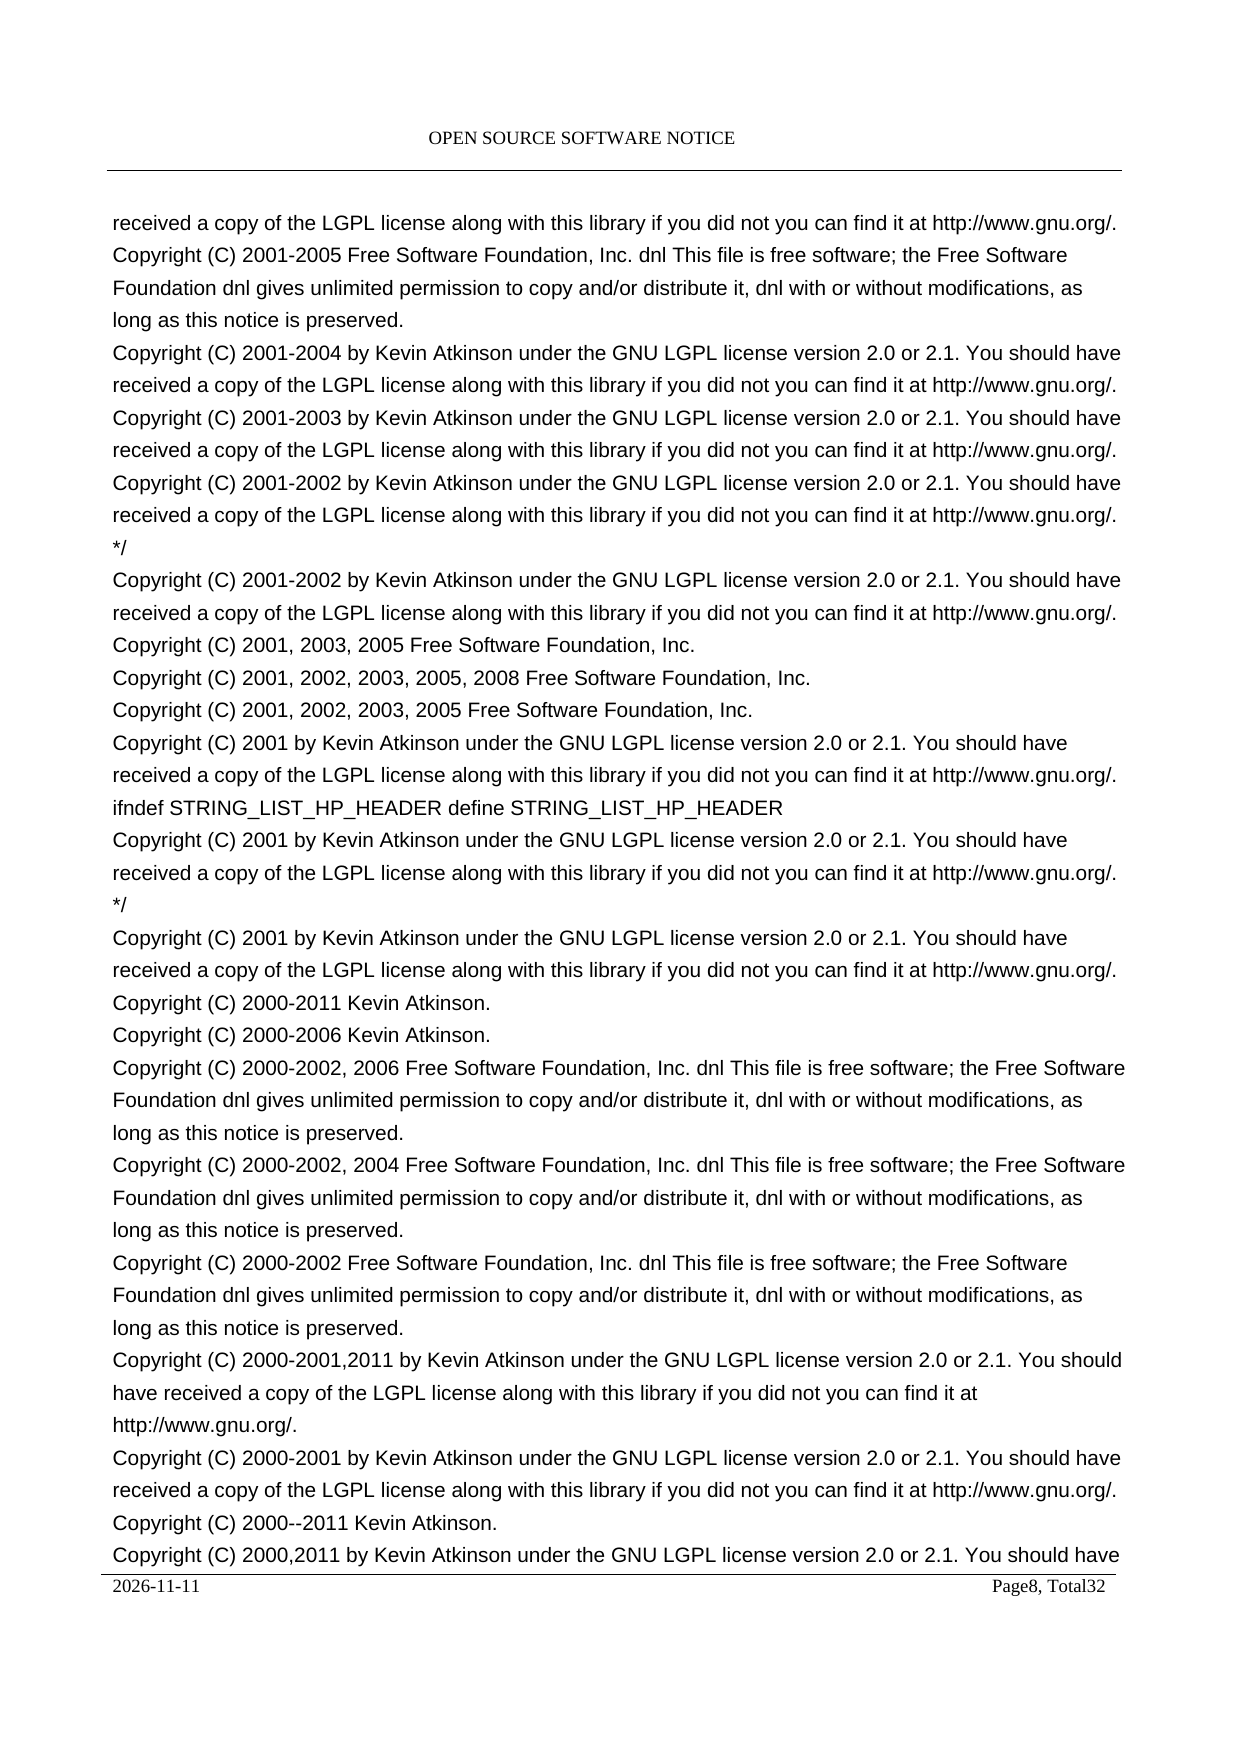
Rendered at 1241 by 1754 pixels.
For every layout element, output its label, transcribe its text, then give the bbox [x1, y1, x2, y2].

text Copyright (C) 2000-2002, 2006 Free Software Foundation, Inc. dnl This file is free software; the Free Software Foundation dnl gives unlimited permission to copy and/or distribute it, dnl with or without modifications, as long as this notice is preserved. [112, 1051, 1128, 1149]
text Copyright (C) 2000--2011 Kevin Atkinson. [112, 1506, 1128, 1539]
text Copyright (C) 2001, 2003, 2005 Free Software Foundation, Inc. [112, 629, 1128, 661]
text Copyright (C) 2000-2001 by Kevin Atkinson under the GNU LGPL license version 2.0 or 2.1. You should have received a copy of the LGPL license along with this library if you did not you can find it at http://www.gnu.org/. [112, 1441, 1128, 1506]
text Copyright (C) 2001 by Kevin Atkinson under the GNU LGPL license version 2.0 or 2.1. You should have received a copy of the LGPL license along with this library if you did not you can find it at http://www.gnu.org/. [112, 921, 1128, 986]
text Copyright (C) 2001-2003 by Kevin Atkinson under the GNU LGPL license version 2.0 or 2.1. You should have received a copy of the LGPL license along with this library if you did not you can find it at http://www.gnu.org/. [112, 401, 1128, 466]
text Copyright (C) 2001-2005 Free Software Foundation, Inc. dnl This file is free software; the Free Software Foundation dnl gives unlimited permission to copy and/or distribute it, dnl with or without modifications, as long as this notice is preserved. [112, 239, 1128, 336]
text Copyright (C) 2001 by Kevin Atkinson under the GNU LGPL license version 2.0 or 2.1. You should have received a copy of the LGPL license along with this library if you did not you can find it at http://www.gnu.org/. */ [112, 824, 1128, 921]
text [112, 1539, 1128, 1571]
text Copyright (C) 2001 by Kevin Atkinson under the GNU LGPL license version 2.0 or 2.1. You should have received a copy of the LGPL license along with this library if you did not you can find it at http://www.gnu.org/. ifndef STRING_LIST_HP_HEADER define STRING_LIST_HP_HEADER [112, 726, 1128, 824]
text Copyright (C) 2000-2001,2011 by Kevin Atkinson under the GNU LGPL license version 2.0 or 2.1. You should have received a copy of the LGPL license along with this library if you did not you can find it at http://www.gnu.org/. [112, 1344, 1128, 1441]
text Copyright (C) 2001-2002 by Kevin Atkinson under the GNU LGPL license version 2.0 or 2.1. You should have received a copy of the LGPL license along with this library if you did not you can find it at http://www.gnu.org/. */ [112, 466, 1128, 564]
text Copyright (C) 2000-2002, 2004 Free Software Foundation, Inc. dnl This file is free software; the Free Software Foundation dnl gives unlimited permission to copy and/or distribute it, dnl with or without modifications, as long as this notice is preserved. [112, 1149, 1128, 1246]
text Copyright (C) 2001-2002 by Kevin Atkinson under the GNU LGPL license version 2.0 or 2.1. You should have received a copy of the LGPL license along with this library if you did not you can find it at http://www.gnu.org/. [112, 564, 1128, 629]
text Copyright (C) 2001, 2002, 2003, 2005 Free Software Foundation, Inc. [112, 694, 1128, 726]
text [112, 206, 1128, 239]
text Copyright (C) 2000-2011 Kevin Atkinson. [112, 986, 1128, 1019]
text Copyright (C) 2001-2004 by Kevin Atkinson under the GNU LGPL license version 2.0 or 2.1. You should have received a copy of the LGPL license along with this library if you did not you can find it at http://www.gnu.org/. [112, 336, 1128, 401]
text Copyright (C) 2001, 2002, 2003, 2005, 2008 Free Software Foundation, Inc. [112, 661, 1128, 694]
text Copyright (C) 2000-2002 Free Software Foundation, Inc. dnl This file is free software; the Free Software Foundation dnl gives unlimited permission to copy and/or distribute it, dnl with or without modifications, as long as this notice is preserved. [112, 1246, 1128, 1344]
text Copyright (C) 2000-2006 Kevin Atkinson. [112, 1019, 1128, 1051]
